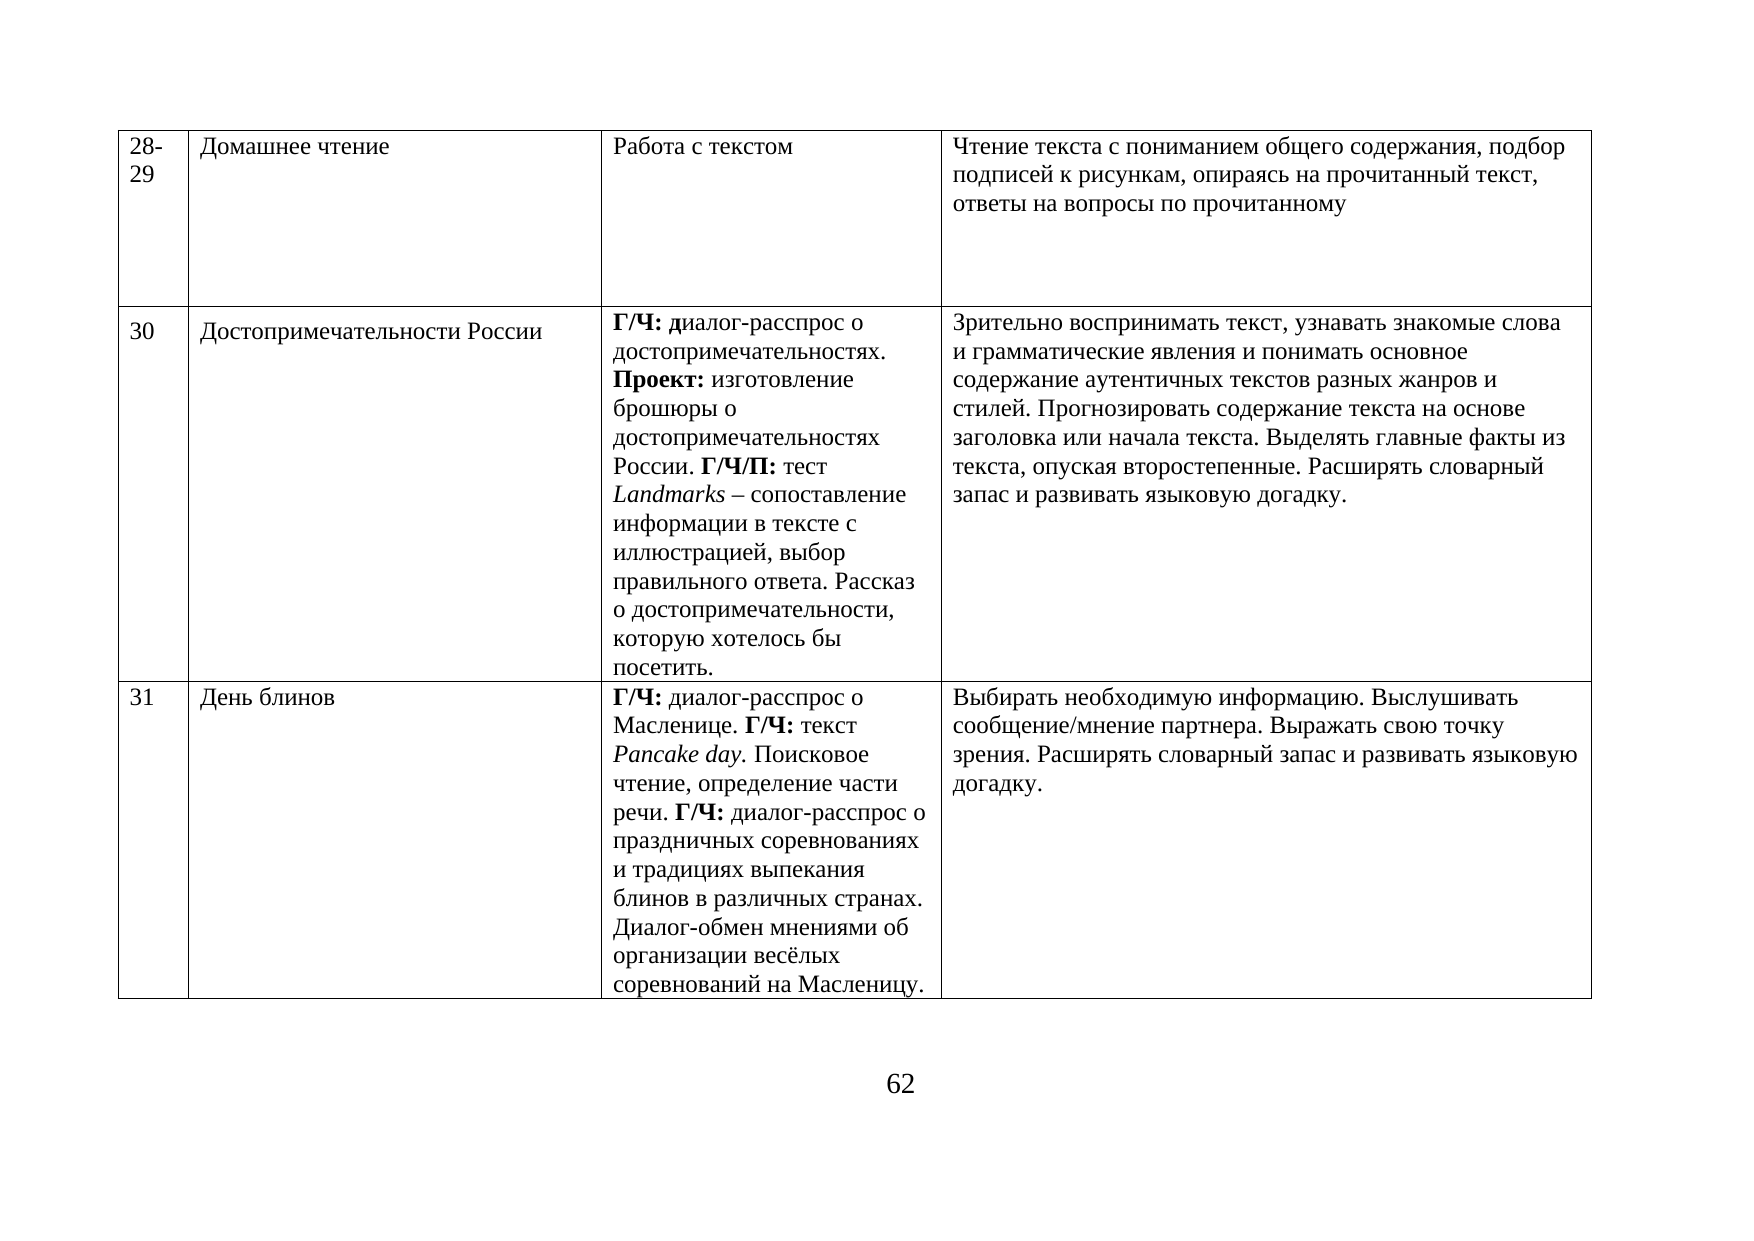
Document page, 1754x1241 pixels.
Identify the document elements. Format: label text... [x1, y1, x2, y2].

table_cell Чтение текста с пониманием общего содержания, подбор подписей к рисункам, опираясь на прочитанный текст, ответы на вопросы по прочитанному [942, 131, 1591, 306]
table_cell День блинов [189, 682, 601, 998]
table_cell Г/Ч: диалог-расспрос о Масленице. Г/Ч: текст Pancake day. Поисковое чтение, определение части речи. Г/Ч: диалог-расспрос о праздничных соревнованиях и традициях выпекания блинов в различных странах. Диалог-обмен мнениями об организации весёлых соревнований на Масленицу. [602, 682, 941, 998]
table_cell Выбирать необходимую информацию. Выслушивать сообщение/мнение партнера. Выражать свою точку зрения. Расширять словарный запас и развивать языковую догадку. [942, 682, 1591, 998]
table_cell Зрительно воспринимать текст, узнавать знакомые слова и грамматические явления и понимать основное содержание аутентичных текстов разных жанров и стилей. Прогнозировать содержание текста на основе заголовка или начала текста. Выделять главные факты из текста, опуская второстепенные. Расширять словарный запас и развивать языковую догадку. [942, 307, 1591, 681]
table_cell Г/Ч: диалог-расспрос о достопримечательностях. Проект: изготовление брошюры о достопримечательностях России. Г/Ч/П: тест Landmarks – сопоставление информации в тексте с иллюстрацией, выбор правильного ответа. Рассказ о достопримечательности, которую хотелось бы посетить. [602, 307, 941, 681]
table_cell Домашнее чтение [189, 131, 601, 306]
table_cell 30 [119, 307, 188, 681]
table_cell Достопримечательности России [189, 307, 601, 681]
table_cell 31 [119, 682, 188, 998]
table_cell 28-29 [119, 131, 188, 306]
table_cell Работа с текстом [602, 131, 941, 306]
